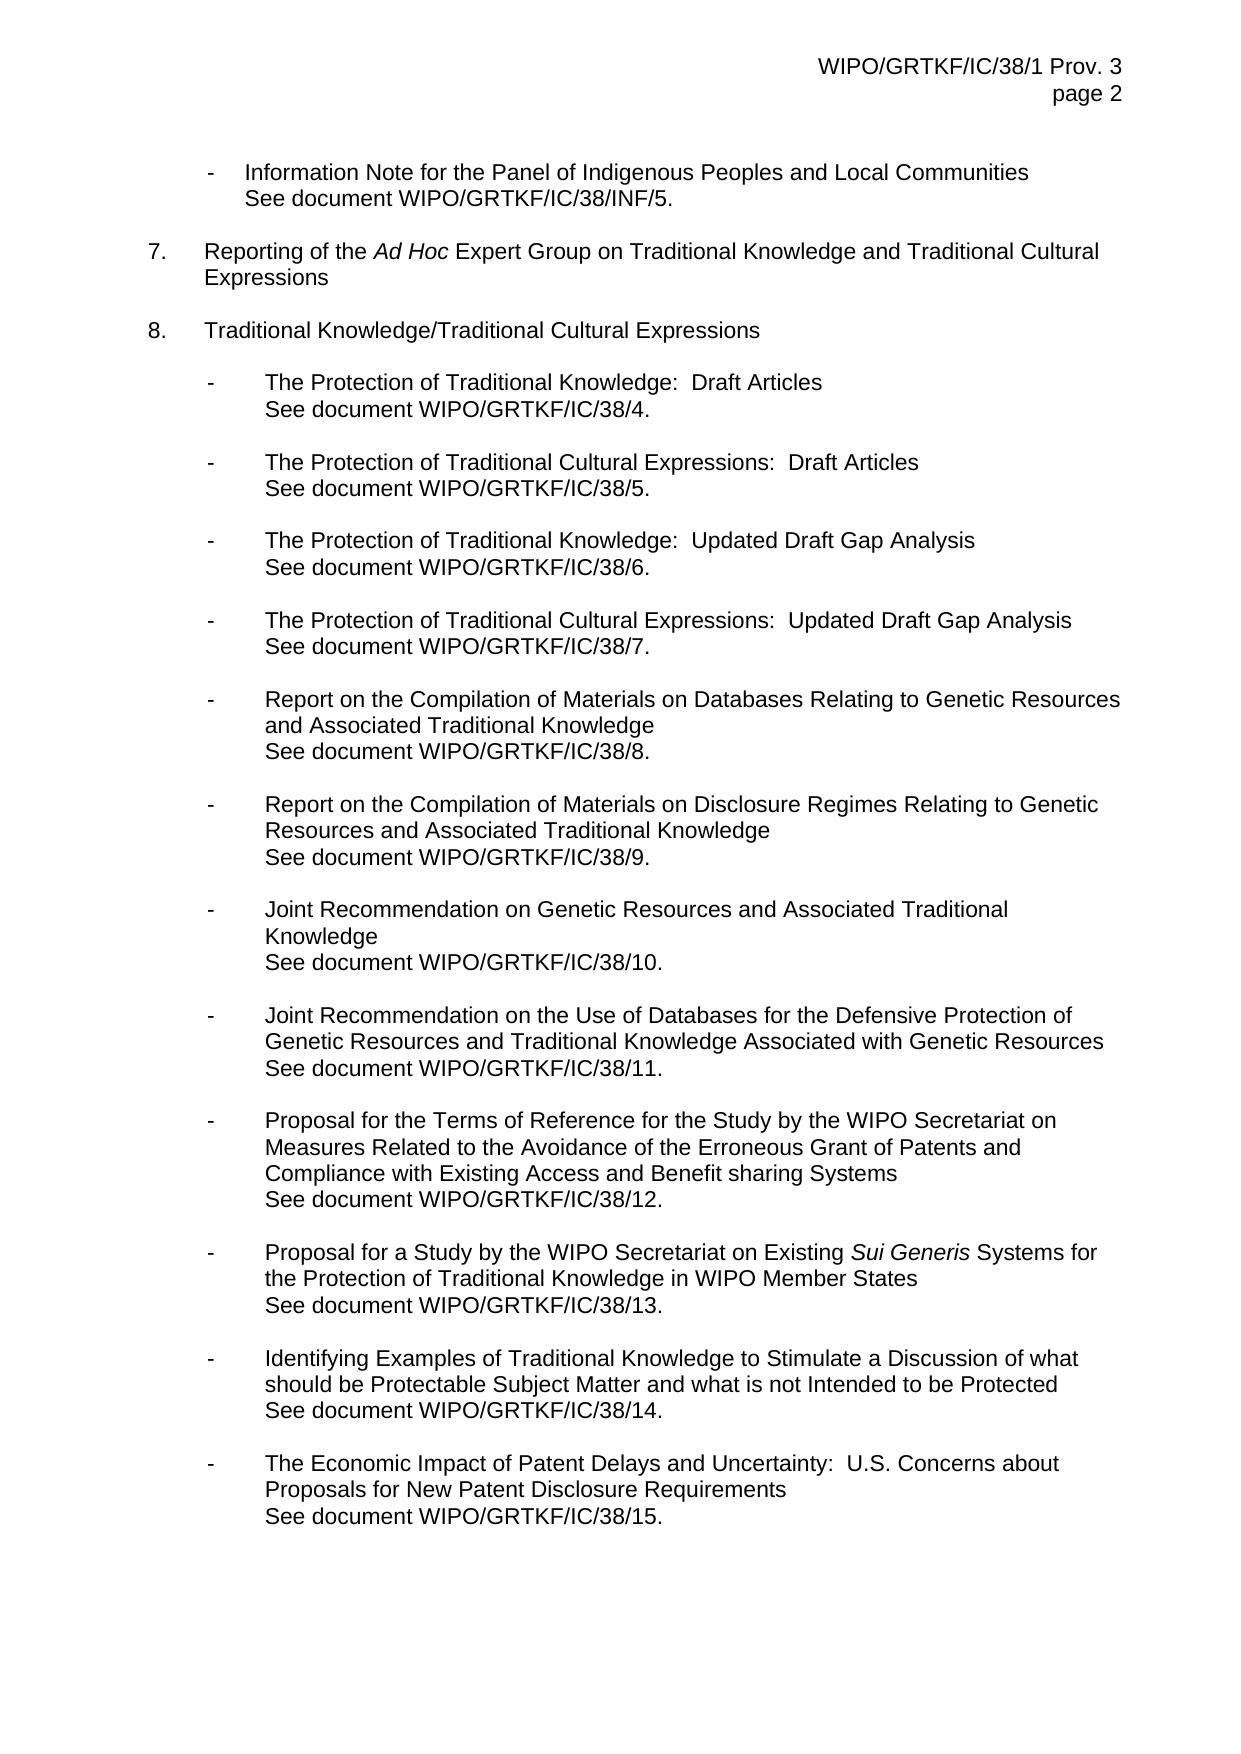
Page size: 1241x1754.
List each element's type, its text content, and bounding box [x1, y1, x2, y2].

text See document WIPO/GRTKF/IC/38/10. [264, 949, 1122, 976]
text See document WIPO/GRTKF/IC/38/11. [264, 1054, 1122, 1081]
text See document WIPO/GRTKF/IC/38/14. [264, 1397, 1122, 1423]
text See document WIPO/GRTKF/IC/38/4. [264, 396, 1122, 422]
list The Protection of Traditional Cultural Expressions: Draft Articles [207, 448, 1122, 475]
text See document WIPO/GRTKF/IC/38/7. [264, 633, 1122, 659]
list The Protection of Traditional Cultural Expressions: Updated Draft Gap Analysis [207, 607, 1122, 633]
list Information Note for the Panel of Indigenous Peoples and Local Communities [207, 158, 1122, 185]
list The Economic Impact of Patent Delays and Uncertainty: U.S. Concerns about Proposals for New Patent Disclosure Requirements [207, 1450, 1122, 1503]
text See document WIPO/GRTKF/IC/38/15. [264, 1503, 1122, 1529]
list Report on the Compilation of Materials on Disclosure Regimes Relating to Genetic Resources and Associated Traditional Knowledge [207, 791, 1122, 844]
list Traditional Knowledge/Traditional Cultural Expressions [148, 317, 1122, 343]
list Proposal for the Terms of Reference for the Study by the WIPO Secretariat on Measures Related to the Avoidance of the Erroneous Grant of Patents and Compliance with Existing Access and Benefit sharing Systems [207, 1107, 1122, 1186]
list Proposal for a Study by the WIPO Secretariat on Existing Sui Generis Systems for the Protection of Traditional Knowledge in WIPO Member States [207, 1239, 1122, 1292]
text See document WIPO/GRTKF/IC/38/INF/5. [244, 185, 1122, 211]
list Joint Recommendation on the Use of Databases for the Defensive Protection of Genetic Resources and Traditional Knowledge Associated with Genetic Resources [207, 1002, 1122, 1054]
text See document WIPO/GRTKF/IC/38/8. [264, 738, 1122, 765]
list The Protection of Traditional Knowledge: Draft Articles [207, 369, 1122, 396]
list Identifying Examples of Traditional Knowledge to Stimulate a Discussion of what should be Protectable Subject Matter and what is not Intended to be Protected [207, 1344, 1122, 1397]
list Joint Recommendation on Genetic Resources and Associated Traditional Knowledge [207, 896, 1122, 949]
text See document WIPO/GRTKF/IC/38/9. [264, 844, 1122, 870]
text See document WIPO/GRTKF/IC/38/5. [264, 475, 1122, 501]
text See document WIPO/GRTKF/IC/38/6. [264, 554, 1122, 580]
text See document WIPO/GRTKF/IC/38/12. [264, 1186, 1122, 1213]
list The Protection of Traditional Knowledge: Updated Draft Gap Analysis [207, 527, 1122, 554]
text See document WIPO/GRTKF/IC/38/13. [264, 1292, 1122, 1318]
list Reporting of the Ad Hoc Expert Group on Traditional Knowledge and Traditional Cultural Expressions [148, 238, 1122, 290]
list Report on the Compilation of Materials on Databases Relating to Genetic Resources and Associated Traditional Knowledge [207, 686, 1122, 738]
